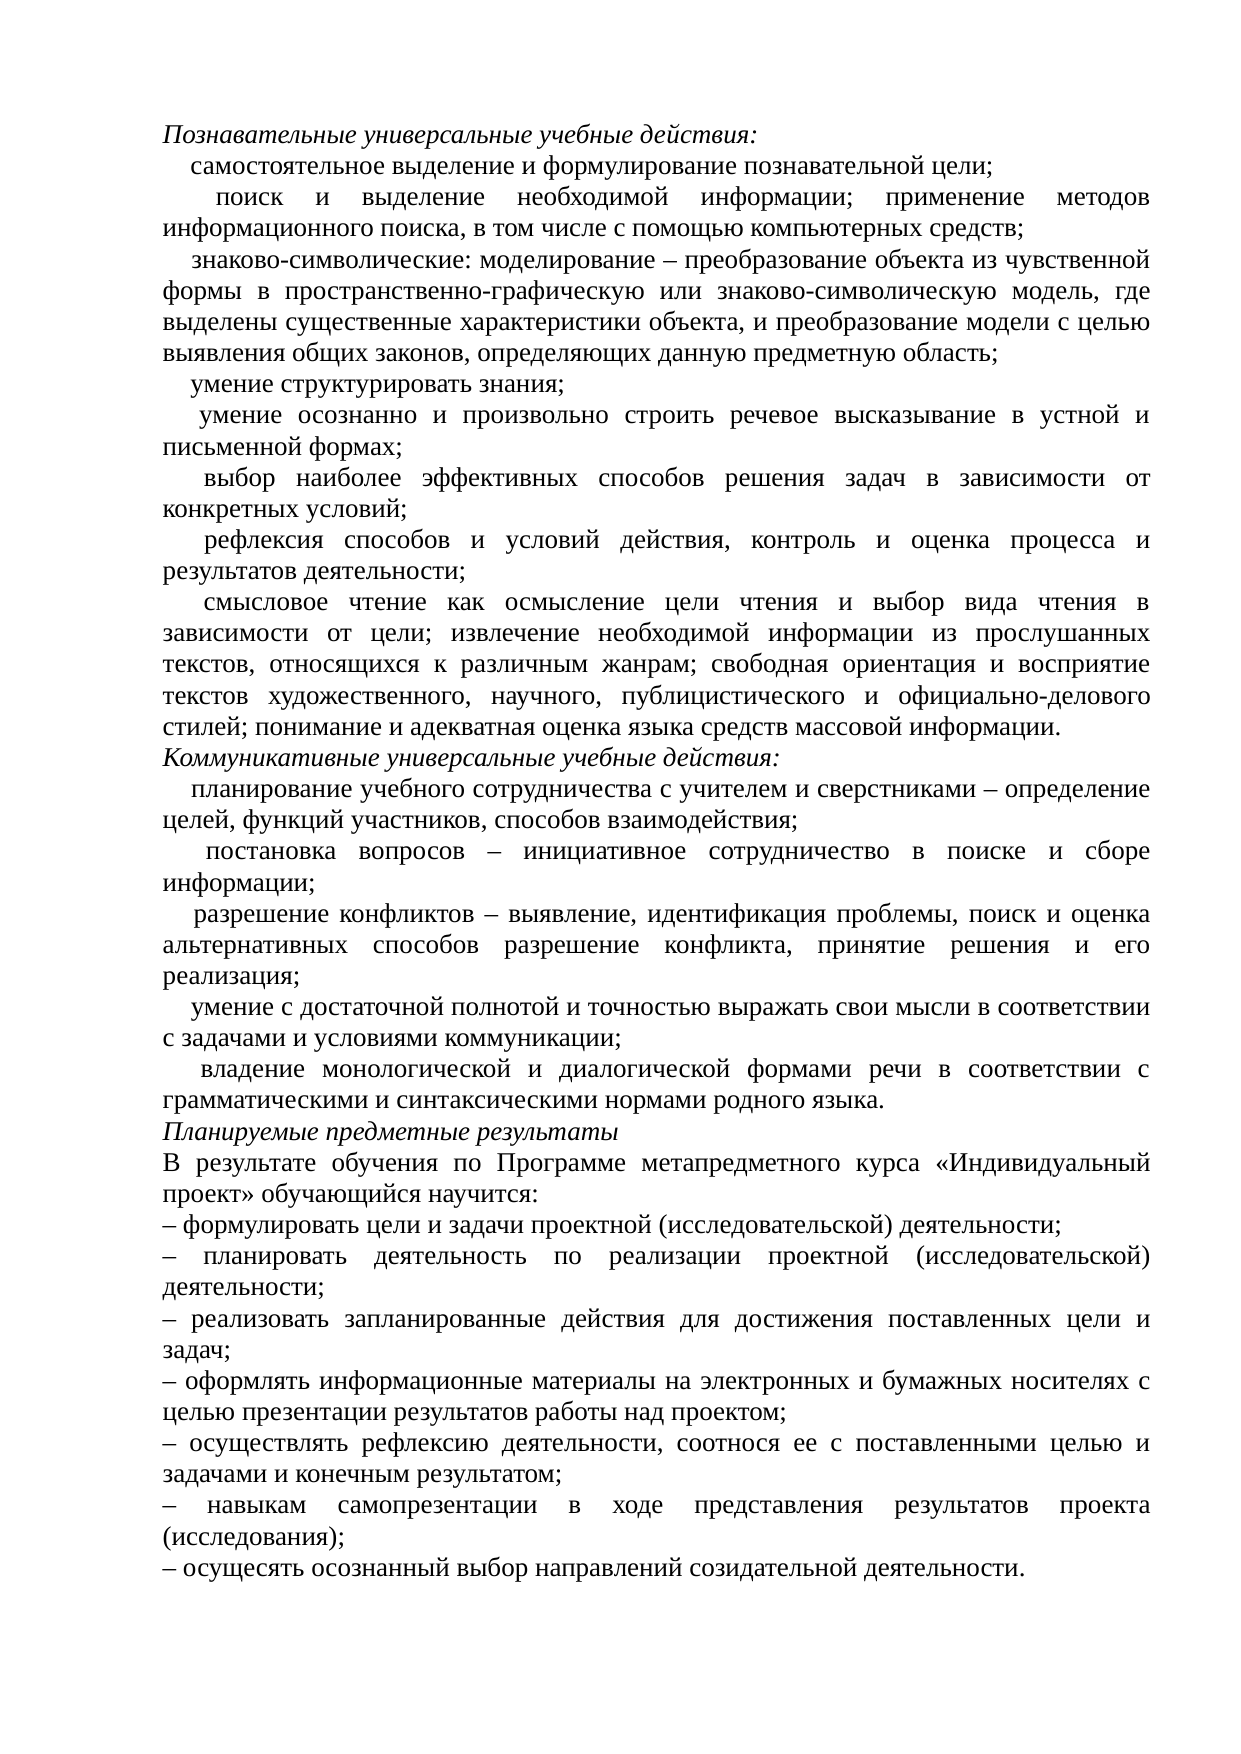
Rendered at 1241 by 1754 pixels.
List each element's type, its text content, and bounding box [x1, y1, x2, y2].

subtitle – планировать деятельность по реализации проектной (исследовательской) деятельности; [162, 1239, 1152, 1302]
subtitle Планируемые предметные результаты [162, 1115, 1152, 1146]
subtitle  умение структурировать знания; [162, 367, 1152, 398]
subtitle  умение с достаточной полнотой и точностью выражать свои мысли в соответствии с задачами и условиями коммуникации; [162, 990, 1152, 1052]
subtitle – оформлять информационные материалы на электронных и бумажных носителях с целью презентации результатов работы над проектом; [162, 1364, 1152, 1426]
subtitle – осуществлять рефлексию деятельности, соотнося ее с поставленными целью и задачами и конечным результатом; [162, 1426, 1152, 1488]
subtitle Коммуникативные универсальные учебные действия: [162, 741, 1152, 772]
subtitle  смысловое чтение как осмысление цели чтения и выбор вида чтения в зависимости от цели; извлечение необходимой информации из прослушанных текстов, относящихся к различным жанрам; свободная ориентация и восприятие текстов художественного, научного, публицистического и официально-делового стилей; понимание и адекватная оценка языка средств массовой информации. [162, 585, 1152, 741]
subtitle  выбор наиболее эффективных способов решения задач в зависимости от конкретных условий; [162, 461, 1152, 523]
subtitle  разрешение конфликтов – выявление, идентификация проблемы, поиск и оценка альтернативных способов разрешение конфликта, принятие решения и его реализация; [162, 897, 1152, 990]
subtitle – формулировать цели и задачи проектной (исследовательской) деятельности; [162, 1208, 1152, 1239]
subtitle – навыкам самопрезентации в ходе представления результатов проекта (исследования); [162, 1488, 1152, 1551]
subtitle  самостоятельное выделение и формулирование познавательной цели; [162, 149, 1152, 180]
subtitle  постановка вопросов – инициативное сотрудничество в поиске и сборе информации; [162, 834, 1152, 897]
subtitle – реализовать запланированные действия для достижения поставленных цели и задач; [162, 1302, 1152, 1364]
subtitle  умение осознанно и произвольно строить речевое высказывание в устной и письменной формах; [162, 398, 1152, 461]
subtitle  рефлексия способов и условий действия, контроль и оценка процесса и результатов деятельности; [162, 523, 1152, 585]
subtitle Познавательные универсальные учебные действия: [162, 118, 1152, 149]
subtitle  знаково-символические: моделирование – преобразование объекта из чувственной формы в пространственно-графическую или знаково-символическую модель, где выделены существенные характеристики объекта, и преобразование модели с целью выявления общих законов, определяющих данную предметную область; [162, 243, 1152, 367]
subtitle  владение монологической и диалогической формами речи в соответствии с грамматическими и синтаксическими нормами родного языка. [162, 1052, 1152, 1115]
subtitle В результате обучения по Программе метапредметного курса «Индивидуальный проект» обучающийся научится: [162, 1146, 1152, 1208]
subtitle  поиск и выделение необходимой информации; применение методов информационного поиска, в том числе с помощью компьютерных средств; [162, 180, 1152, 243]
subtitle  планирование учебного сотрудничества с учителем и сверстниками – определение целей, функций участников, способов взаимодействия; [162, 772, 1152, 834]
subtitle – осущесять осознанный выбор направлений созидательной деятельности. [162, 1551, 1152, 1582]
